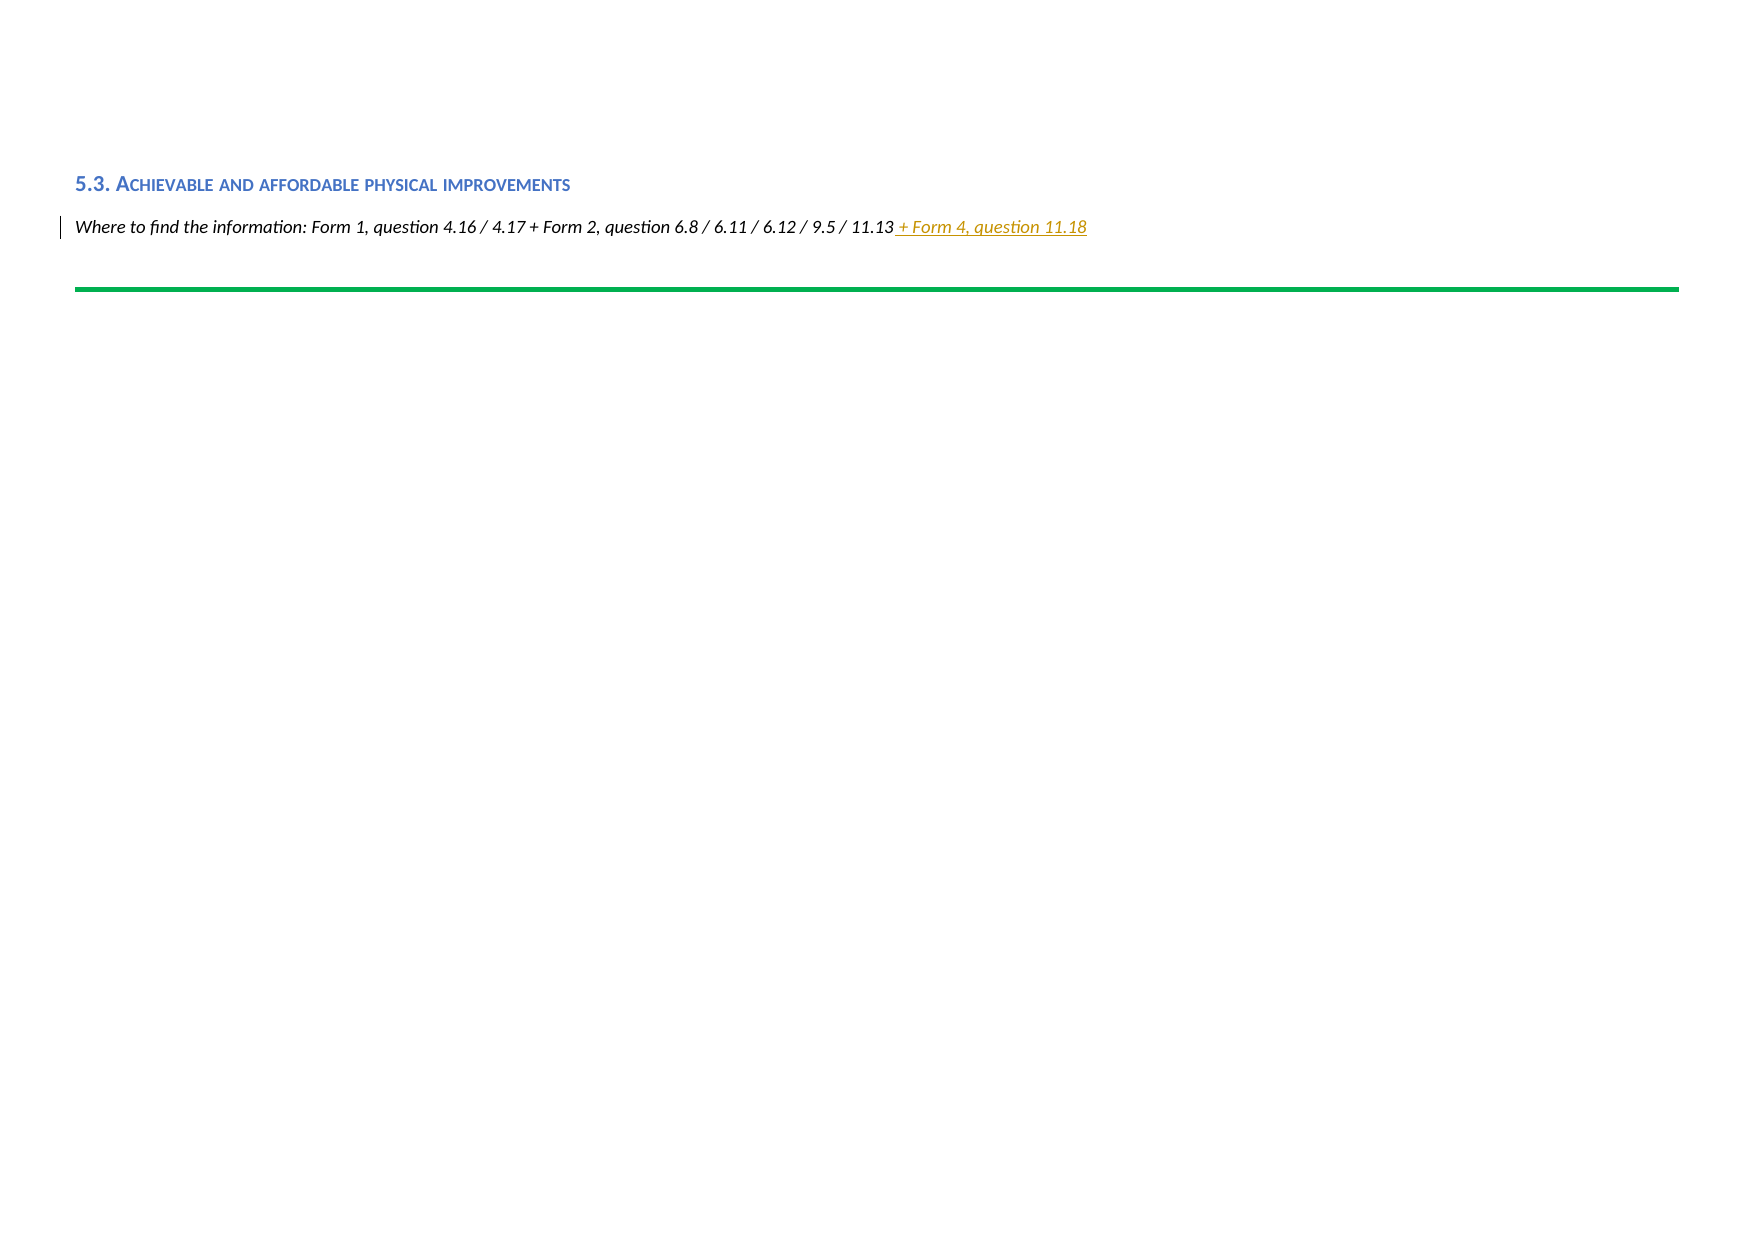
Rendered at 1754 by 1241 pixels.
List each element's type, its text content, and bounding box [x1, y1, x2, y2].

text 5.3. Achievable and affordable physical improvements [75, 169, 1679, 197]
text Where to find the information: Form 1, question 4.16 / 4.17 + Form 2, question 6.8 / 6.11 / 6.12 / 9.5 / 11.13 [75, 216, 1679, 238]
